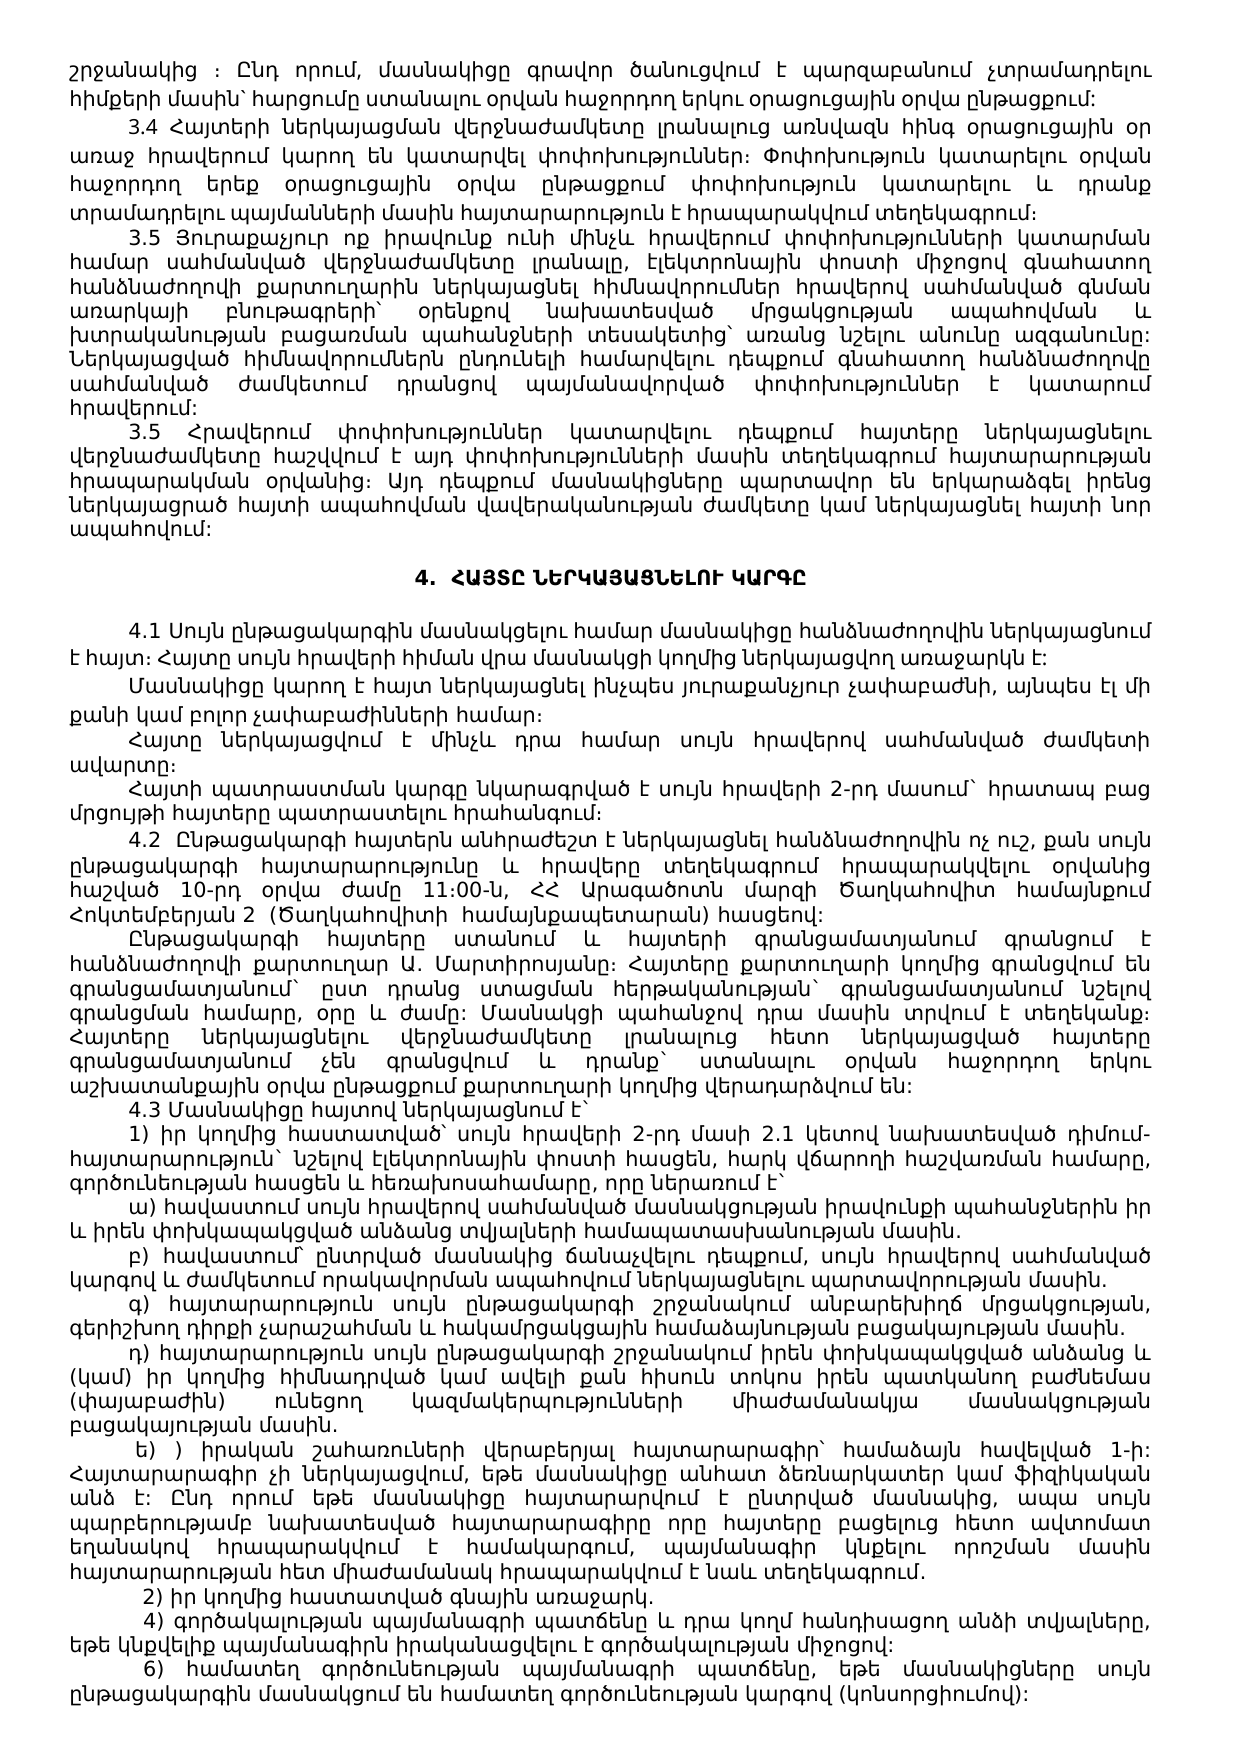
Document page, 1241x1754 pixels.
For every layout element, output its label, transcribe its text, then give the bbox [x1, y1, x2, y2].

text 3.4 Հայտերի ներկայացման վերջնաժամկետը լրանալուց առնվազն հինգ օրացուցային օր առաջ հրավերում կարող են կատարվել փոփոխություններ։ Փոփոխություն կատարելու օրվան հաջորդող երեք օրացուցային օրվա ընթացքում փոփոխություն կատարելու և դրանք տրամադրելու պայմանների մասին հայտարարություն է հրապարակվում տեղեկագրում։ [69, 112, 1152, 226]
text 4.2 Ընթացակարգի հայտերն անհրաժեշտ է ներկայացնել հանձնաժողովին ոչ ուշ, քան սույն ընթացակարգի հայտարարությունը և հրավերը տեղեկագրում հրապարակվելու օրվանից հաշված 10-րդ օրվա ժամը 11։00-ն, ՀՀ Արագածոտն մարզի Ծաղկահովիտ համայնքում Հոկտեմբերյան 2 (Ծաղկահովիտի համայնքապետարան) հասցեով: [69, 826, 1152, 927]
text բ) հավաստում՝ ընտրված մասնակից ճանաչվելու դեպքում, սույն հրավերով սահմանված կարգով և ժամկետում որակավորման ապահովում ներկայացնելու պարտավորության մասին. [69, 1244, 1152, 1292]
text 6) համատեղ գործունեության պայմանագրի պատճենը, եթե մասնակիցները սույն ընթացակարգին մասնակցում են համատեղ գործունեության կարգով (կոնսորցիումով): [69, 1657, 1152, 1706]
text 4. ՀԱՅՏԸ ՆԵՐԿԱՅԱՑՆԵԼՈՒ ԿԱՐԳԸ [69, 566, 1152, 590]
text 1) իր կողմից հաստատված՝ սույն հրավերի 2-րդ մասի 2.1 կետով նախատեսված դիմում-հայտարարություն` նշելով էլեկտրոնային փոստի հասցեն, հարկ վճարողի հաշվառման համարը, գործունեության հասցեն և հեռախոսահամարը, որը ներառում է` [69, 1122, 1152, 1195]
text Հայտը ներկայացվում է մինչև դրա համար սույն հրավերով սահմանված ժամկետի ավարտը։ [69, 728, 1152, 777]
text 3.5 Հրավերում փոփոխություններ կատարվելու դեպքում հայտերը ներկայացնելու վերջնաժամկետը հաշվվում է այդ փոփոխությունների մասին տեղեկագրում հայտարարության հրապարակման օրվանից։ Այդ դեպքում մասնակիցները պարտավոր են երկարաձգել իրենց ներկայացրած հայտի ապահովման վավերականության ժամկետը կամ ներկայացնել հայտի նոր ապահովում: [69, 420, 1152, 542]
text Մասնակիցը կարող է հայտ ներկայացնել ինչպես յուրաքանչյուր չափաբաժնի, այնպես էլ մի քանի կամ բոլոր չափաբաժինների համար։ [69, 672, 1152, 728]
text դ) հայտարարություն սույն ընթացակարգի շրջանակում իրեն փոխկապակցված անձանց և (կամ) իր կողմից հիմնադրված կամ ավելի քան հիսուն տոկոս իրեն պատկանող բաժնեմաս (փայաբաժին) ունեցող կազմակերպությունների միաժամանակյա մասնակցության բացակայության մասին. [69, 1341, 1152, 1438]
text գ) հայտարարություն սույն ընթացակարգի շրջանակում անբարեխիղճ մրցակցության, գերիշխող դիրքի չարաշահման և հակամրցակցային համաձայնության բացակայության մասին. [69, 1292, 1152, 1341]
text Հայտի պատրաստման կարգը նկարագրված է սույն հրավերի 2-րդ մասում` հրատապ բաց մրցույթի հայտերը պատրաստելու հրահանգում։ [69, 777, 1152, 826]
text 4.1 Սույն ընթացակարգին մասնակցելու համար մասնակիցը հանձնաժողովին ներկայացնում է հայտ։ Հայտը սույն հրավերի հիման վրա մասնակցի կողմից ներկայացվող առաջարկն է: [69, 619, 1152, 672]
text ե) ) իրական շահառուների վերաբերյալ հայտարարագիր՝ համաձայն հավելված 1-ի: Հայտարարագիր չի ներկայացվում, եթե մասնակիցը անհատ ձեռնարկատեր կամ ֆիզիկական անձ է: Ընդ որում եթե մասնակիցը հայտարարվում է ընտրված մասնակից, ապա սույն պարբերությամբ նախատեսված հայտարարագիրը որը հայտերը բացելուց հետո ավտոմատ եղանակով հրապարակվում է համակարգում, պայմանագիր կնքելու որոշման մասին հայտարարության հետ միաժամանակ հրապարակվում է նաև տեղեկագրում․ [69, 1438, 1152, 1585]
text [69, 56, 1152, 112]
text ա) հավաստում սույն հրավերով սահմանված մասնակցության իրավունքի պահանջներին իր և իրեն փոխկապակցված անձանց տվյալների համապատասխանության մասին. [69, 1195, 1152, 1244]
text 4.3 Մասնակիցը հայտով ներկայացնում է` [69, 1098, 1152, 1122]
text 4) գործակալության պայմանագրի պատճենը և դրա կողմ հանդիսացող անձի տվյալները, եթե կնքվելիք պայմանագիրն իրականացվելու է գործակալության միջոցով: [69, 1609, 1152, 1657]
text Ընթացակարգի հայտերը ստանում և հայտերի գրանցամատյանում գրանցում է հանձնաժողովի քարտուղար Ա․ Մարտիրոսյանը։ Հայտերը քարտուղարի կողմից գրանցվում են գրանցամատյանում` ըստ դրանց ստացման հերթականության` գրանցամատյանում նշելով գրանցման համարը, օրը և ժամը: Մասնակցի պահանջով դրա մասին տրվում է տեղեկանք։ Հայտերը ներկայացնելու վերջնաժամկետը լրանալուց հետո ներկայացված հայտերը գրանցամատյանում չեն գրանցվում և դրանք` ստանալու օրվան հաջորդող երկու աշխատանքային օրվա ընթացքում քարտուղարի կողմից վերադարձվում են: [69, 927, 1152, 1098]
text 3.5 Յուրաքաչյուր ոք իրավունք ունի մինչև հրավերում փոփոխությունների կատարման համար սահմանված վերջնաժամկետը լրանալը, էլեկտրոնային փոստի միջոցով գնահատող հանձնաժողովի քարտուղարին ներկայացնել հիմնավորումներ հրավերով սահմանված գնման առարկայի բնութագրերի՝ օրենքով նախատեսված մրցակցության ապահովման և խտրականության բացառման պահանջների տեսակետից՝ առանց նշելու անունը ազգանունը: Ներկայացված հիմնավորումներն ընդունելի համարվելու դեպքում գնահատող հանձնաժողովը սահմանված ժամկետում դրանցով պայմանավորված փոփոխություններ է կատարում հրավերում: [69, 226, 1152, 420]
text 2) իր կողմից հաստատված գնային առաջարկ. [69, 1585, 1152, 1609]
